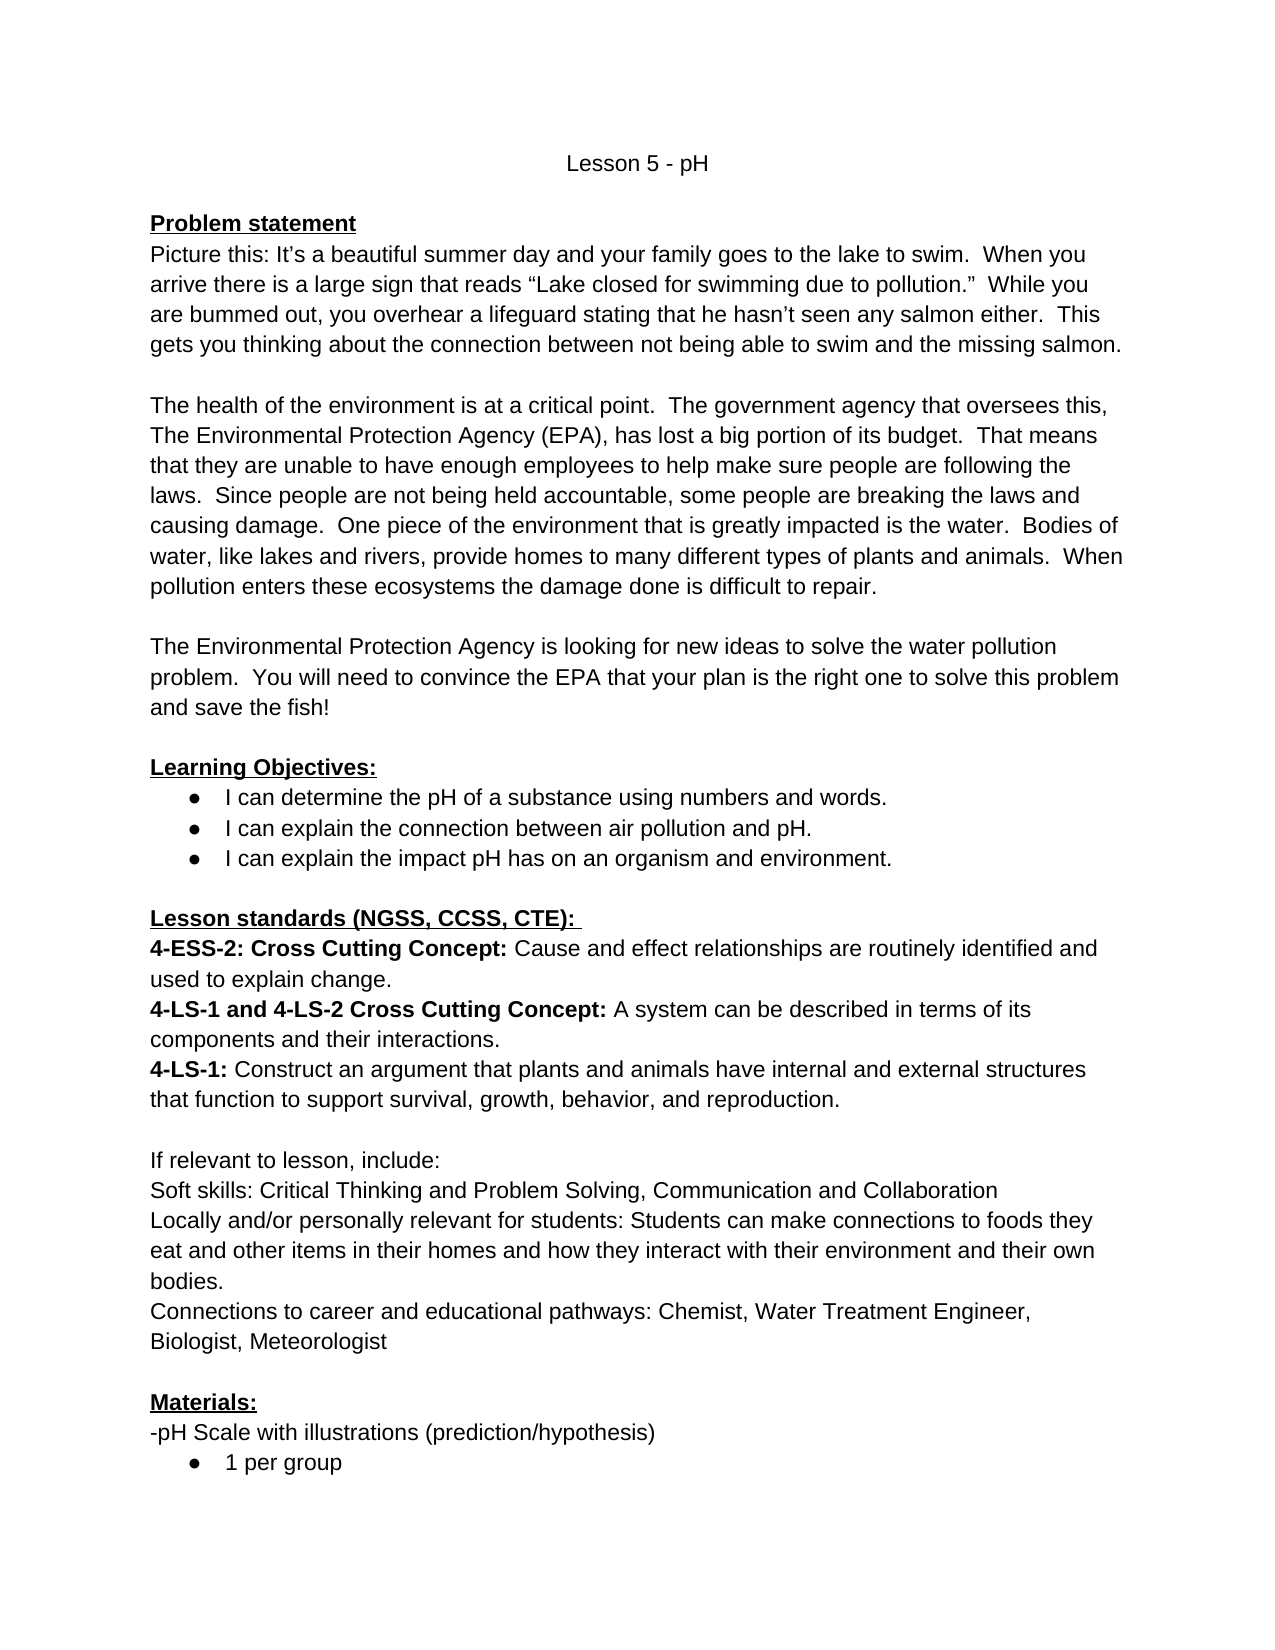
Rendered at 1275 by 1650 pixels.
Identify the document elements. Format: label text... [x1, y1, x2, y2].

text Lesson 5 - pH [150, 150, 1125, 176]
text Connections to career and educational pathways: Chemist, Water Treatment Engineer, Biologist, Meteorologist [150, 1298, 1125, 1354]
list I can explain the impact pH has on an organism and environment. [187, 845, 1125, 871]
text Problem statement [150, 210, 1125, 237]
text -pH Scale with illustrations (prediction/hypothesis) [150, 1419, 1125, 1445]
list I can determine the pH of a substance using numbers and words. [187, 784, 1125, 811]
text Materials: [150, 1388, 1125, 1415]
list I can explain the connection between air pollution and pH. [187, 814, 1125, 841]
text Learning Objectives: [150, 754, 1125, 781]
text Soft skills: Critical Thinking and Problem Solving, Communication and Collaboration [150, 1177, 1125, 1203]
text 4-LS-1: Construct an argument that plants and animals have internal and external structures that function to support survival, growth, behavior, and reproduction. [150, 1056, 1125, 1113]
text The Environmental Protection Agency is looking for new ideas to solve the water pollution problem. You will need to convince the EPA that your plan is the right one to solve this problem and save the fish! [150, 633, 1125, 720]
text The health of the environment is at a critical point. The government agency that oversees this, The Environmental Protection Agency (EPA), has lost a big portion of its budget. That means that they are unable to have enough employees to help make sure people are following the laws. Since people are not being held accountable, some people are breaking the laws and causing damage. One piece of the environment that is greatly impacted is the water. Bodies of water, like lakes and rivers, provide homes to many different types of plants and animals. When pollution enters these ecosystems the damage done is difficult to repair. [150, 392, 1125, 599]
text If relevant to lesson, include: [150, 1147, 1125, 1173]
text 4-ESS-2: Cross Cutting Concept: Cause and effect relationships are routinely identified and used to explain change. [150, 935, 1125, 992]
text Locally and/or personally relevant for students: Students can make connections to foods they eat and other items in their homes and how they interact with their environment and their own bodies. [150, 1207, 1125, 1294]
text Picture this: It’s a beautiful summer day and your family goes to the lake to swim. When you arrive there is a large sign that reads “Lake closed for swimming due to pollution.” While you are bummed out, you overhear a lifeguard stating that he hasn’t seen any salmon either. This gets you thinking about the connection between not being able to swim and the missing salmon. [150, 241, 1125, 358]
list 1 per group [187, 1449, 1125, 1475]
text Lesson standards (NGSS, CCSS, CTE): [150, 905, 1125, 932]
text 4-LS-1 and 4-LS-2 Cross Cutting Concept: A system can be described in terms of its components and their interactions. [150, 996, 1125, 1052]
